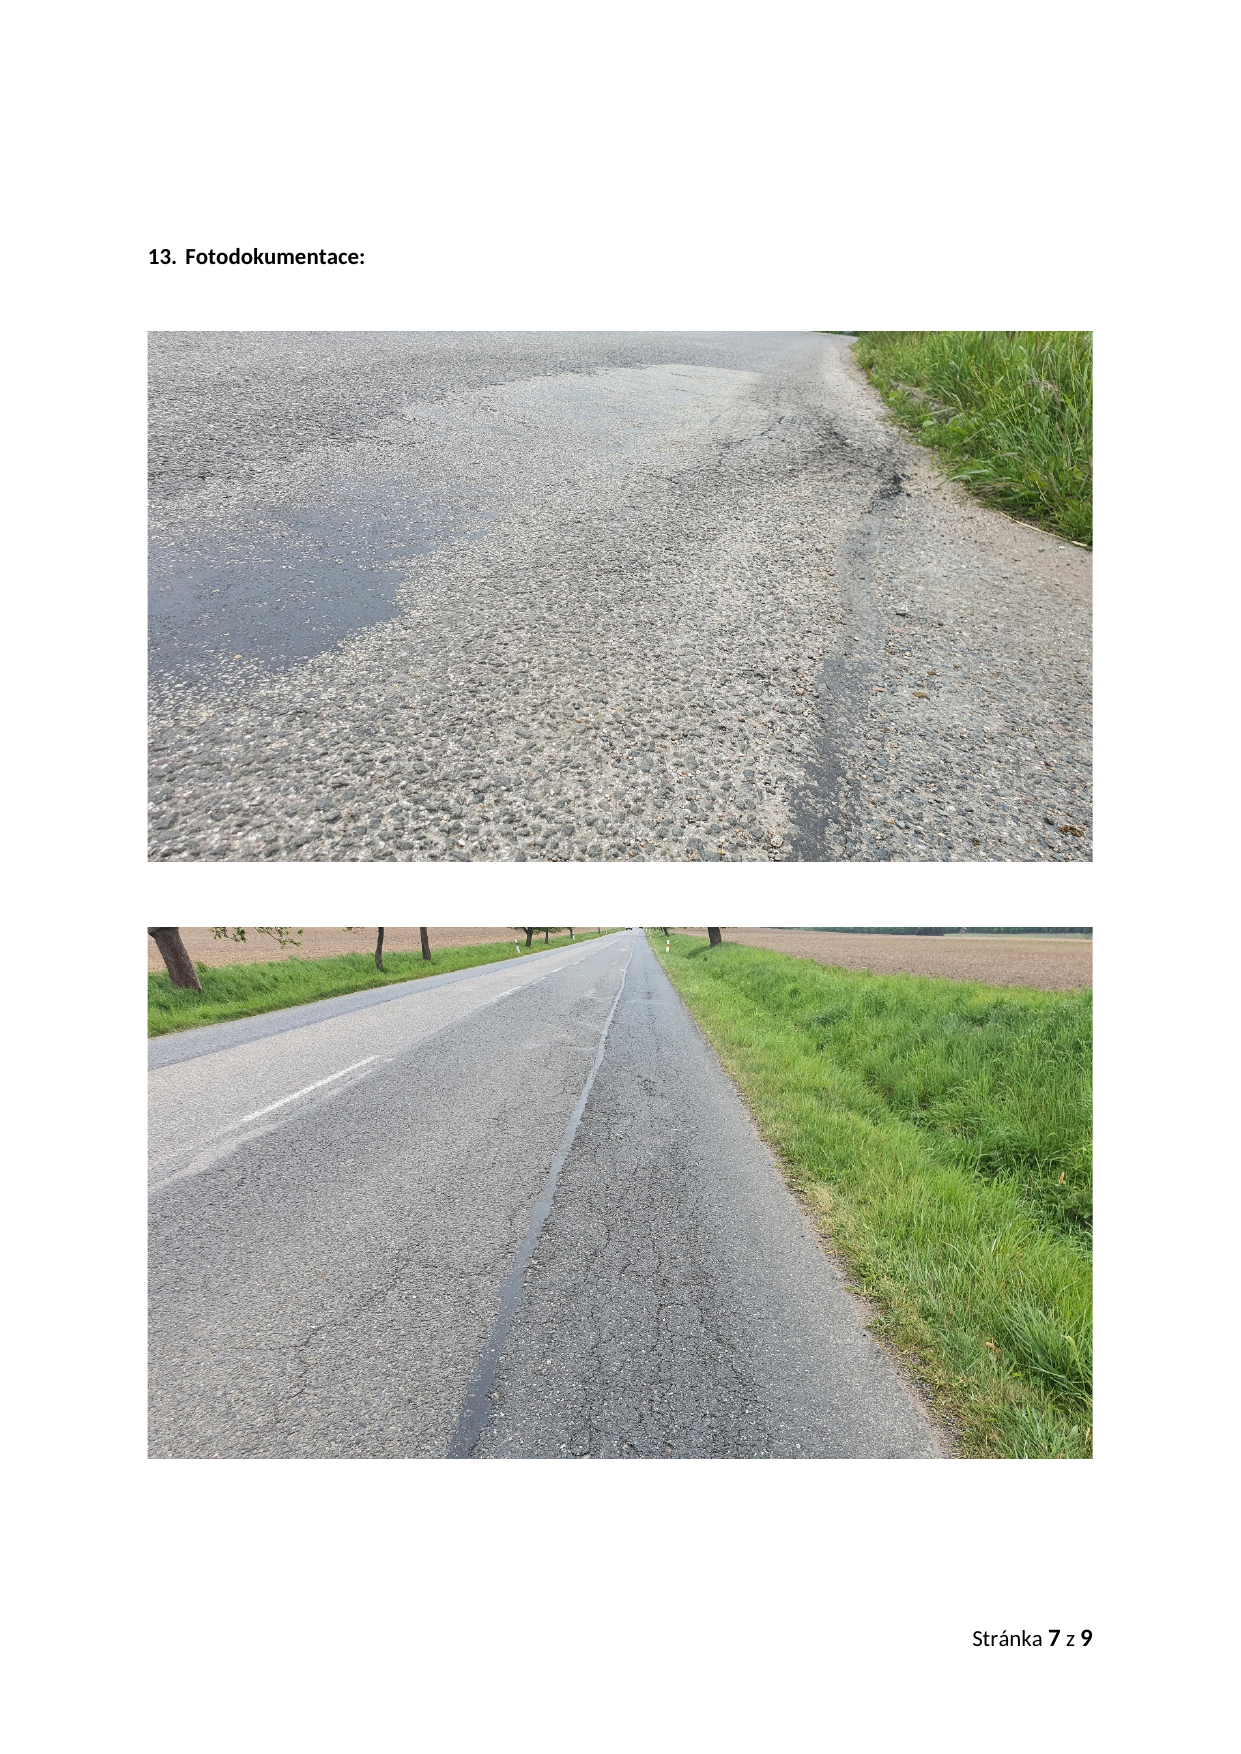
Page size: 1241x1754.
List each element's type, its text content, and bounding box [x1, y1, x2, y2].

picture [147, 331, 1093, 862]
subtitle Fotodokumentace: [148, 242, 1093, 270]
picture [147, 927, 1093, 1459]
